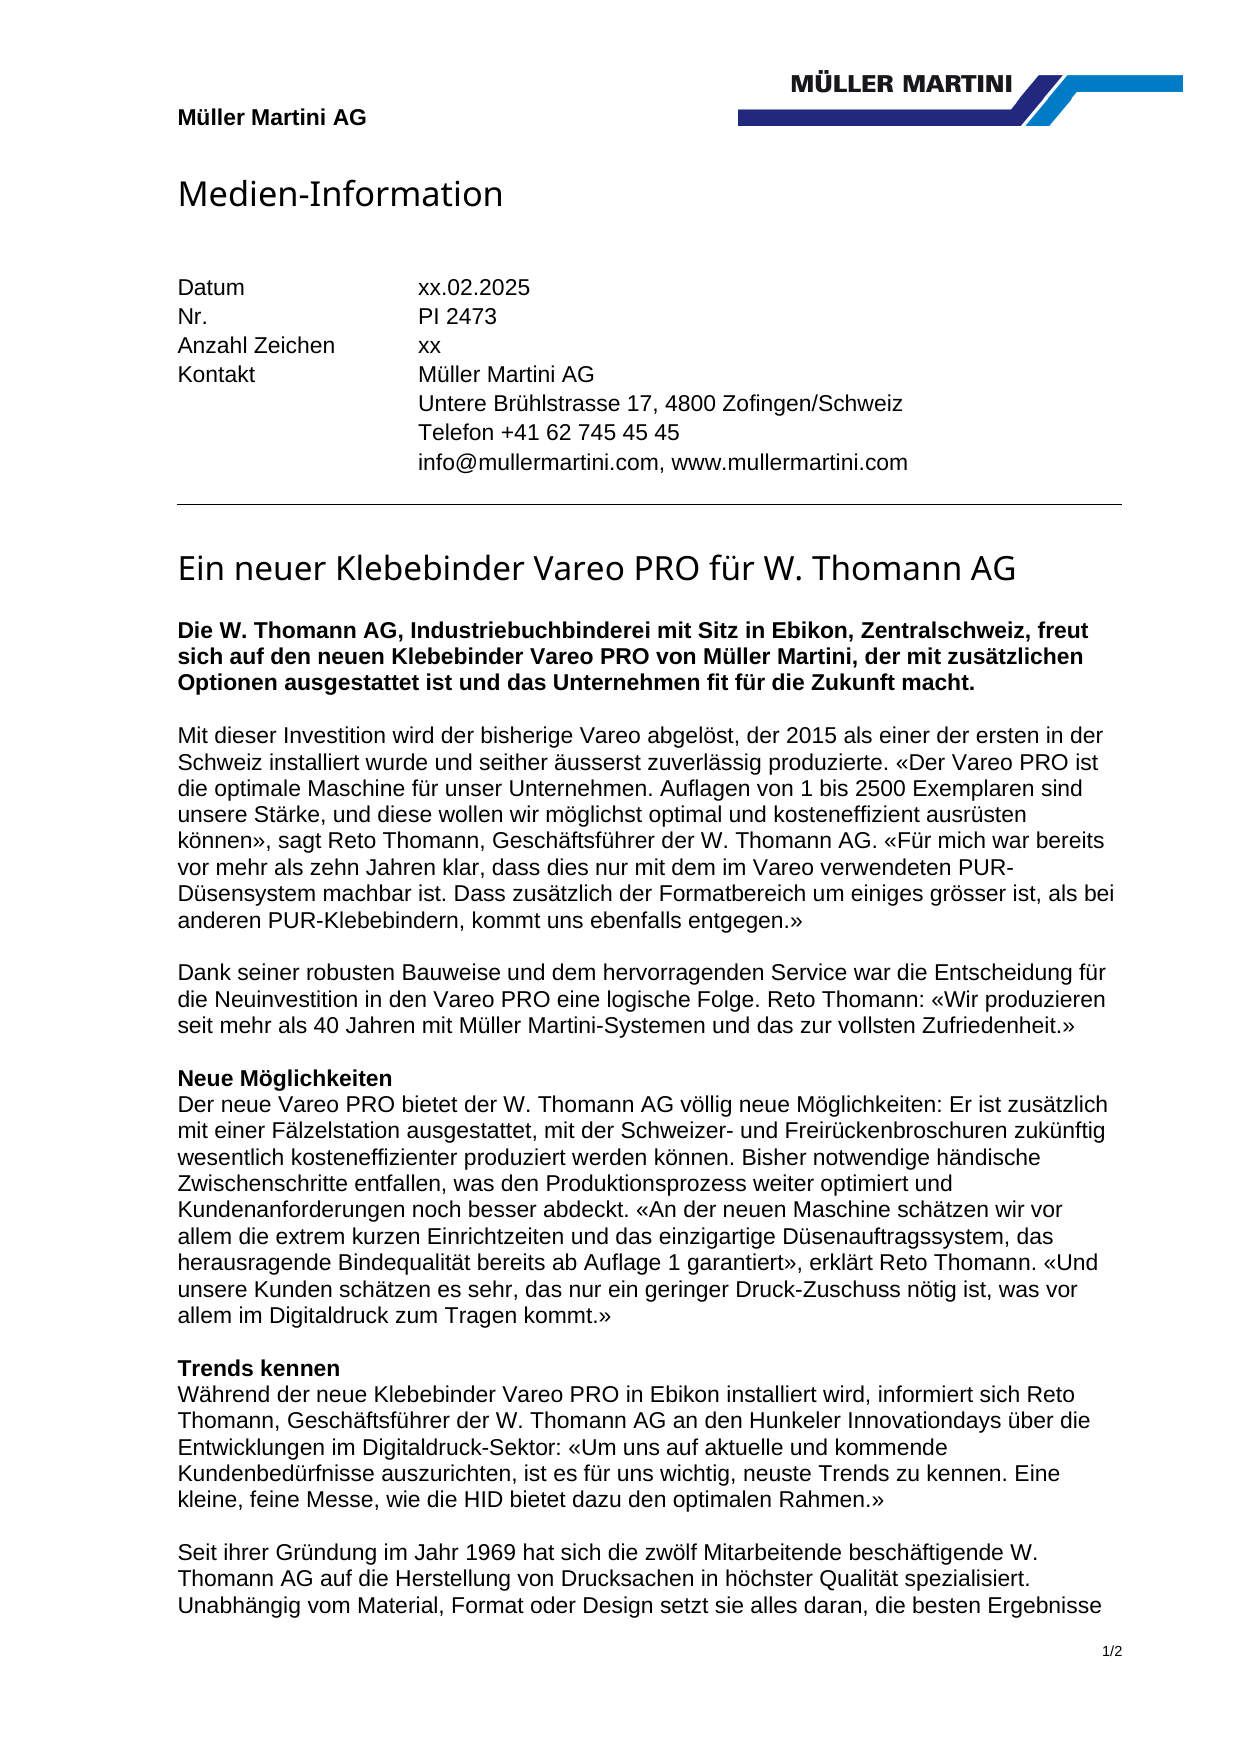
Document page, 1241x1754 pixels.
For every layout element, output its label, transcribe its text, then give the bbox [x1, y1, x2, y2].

text Der neue Vareo PRO bietet der W. Thomann AG völlig neue Möglichkeiten: Er ist zusätzlich mit einer Fälzelstation ausgestattet, mit der Schweizer- und Freirückenbroschuren zukünftig wesentlich kosteneffizienter produziert werden können. Bisher notwendige händische Zwischenschritte entfallen, was den Produktionsprozess weiter optimiert und Kundenanforderungen noch besser abdeckt. «An der neuen Maschine schätzen wir vor allem die extrem kurzen Einrichtzeiten und das einzigartige Düsenauftragssystem, das herausragende Bindequalität bereits ab Auflage 1 garantiert», erklärt Reto Thomann. «Und unsere Kunden schätzen es sehr, das nur ein geringer Druck-Zuschuss nötig ist, was vor allem im Digitaldruck zum Tragen kommt.» [177, 1091, 1122, 1328]
text Anzahl Zeichen xx [177, 330, 1122, 359]
text Medien-Information [177, 179, 1122, 213]
text Telefon +41 62 745 45 45 [177, 417, 1122, 447]
text Datum xx.02.2025 [177, 272, 1122, 301]
text Neue Möglichkeiten [177, 1065, 1122, 1091]
text Die W. Thomann AG, Industriebuchbinderei mit Sitz in Ebikon, Zentralschweiz, freut sich auf den neuen Klebebinder Vareo PRO von Müller Martini, der mit zusätzlichen Optionen ausgestattet ist und das Unternehmen fit für die Zukunft macht. [177, 617, 1122, 696]
text Dank seiner robusten Bauweise und dem hervorragenden Service war die Entscheidung für die Neuinvestition in den Vareo PRO eine logische Folge. Reto Thomann: «Wir produzieren seit mehr als 40 Jahren mit Müller Martini-Systemen und das zur vollsten Zufriedenheit.» [177, 959, 1122, 1038]
text Während der neue Klebebinder Vareo PRO in Ebikon installiert wird, informiert sich Reto Thomann, Geschäftsführer der W. Thomann AG an den Hunkeler Innovationdays über die Entwicklungen im Digitaldruck-Sektor: «Um uns auf aktuelle und kommende Kundenbedürfnisse auszurichten, ist es für uns wichtig, neuste Trends zu kennen. Eine kleine, feine Messe, wie die HID bietet dazu den optimalen Rahmen.» [177, 1381, 1122, 1513]
text Ein neuer Klebebinder Vareo PRO für W. Thomann AG [177, 545, 1122, 590]
text Trends kennen [177, 1354, 1122, 1381]
picture [738, 70, 1183, 126]
text Kontakt Müller Martini AG [177, 359, 1122, 388]
text Nr. PI 2473 [177, 301, 1122, 330]
text Untere Brühlstrasse 17, 4800 Zofingen/Schweiz [177, 388, 1122, 417]
text Mit dieser Investition wird der bisherige Vareo abgelöst, der 2015 als einer der ersten in der Schweiz installiert wurde und seither äusserst zuverlässig produzierte. «Der Vareo PRO ist die optimale Maschine für unser Unternehmen. Auflagen von 1 bis 2500 Exemplaren sind unsere Stärke, und diese wollen wir möglichst optimal und kosteneffizient ausrüsten können», sagt Reto Thomann, Geschäftsführer der W. Thomann AG. «Für mich war bereits vor mehr als zehn Jahren klar, dass dies nur mit dem im Vareo verwendeten PUR-Düsensystem machbar ist. Dass zusätzlich der Formatbereich um einiges grösser ist, als bei anderen PUR-Klebebindern, kommt uns ebenfalls entgegen.» [177, 722, 1122, 933]
text info@mullermartini.com, www.mullermartini.com [177, 447, 1122, 476]
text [177, 1539, 1122, 1618]
